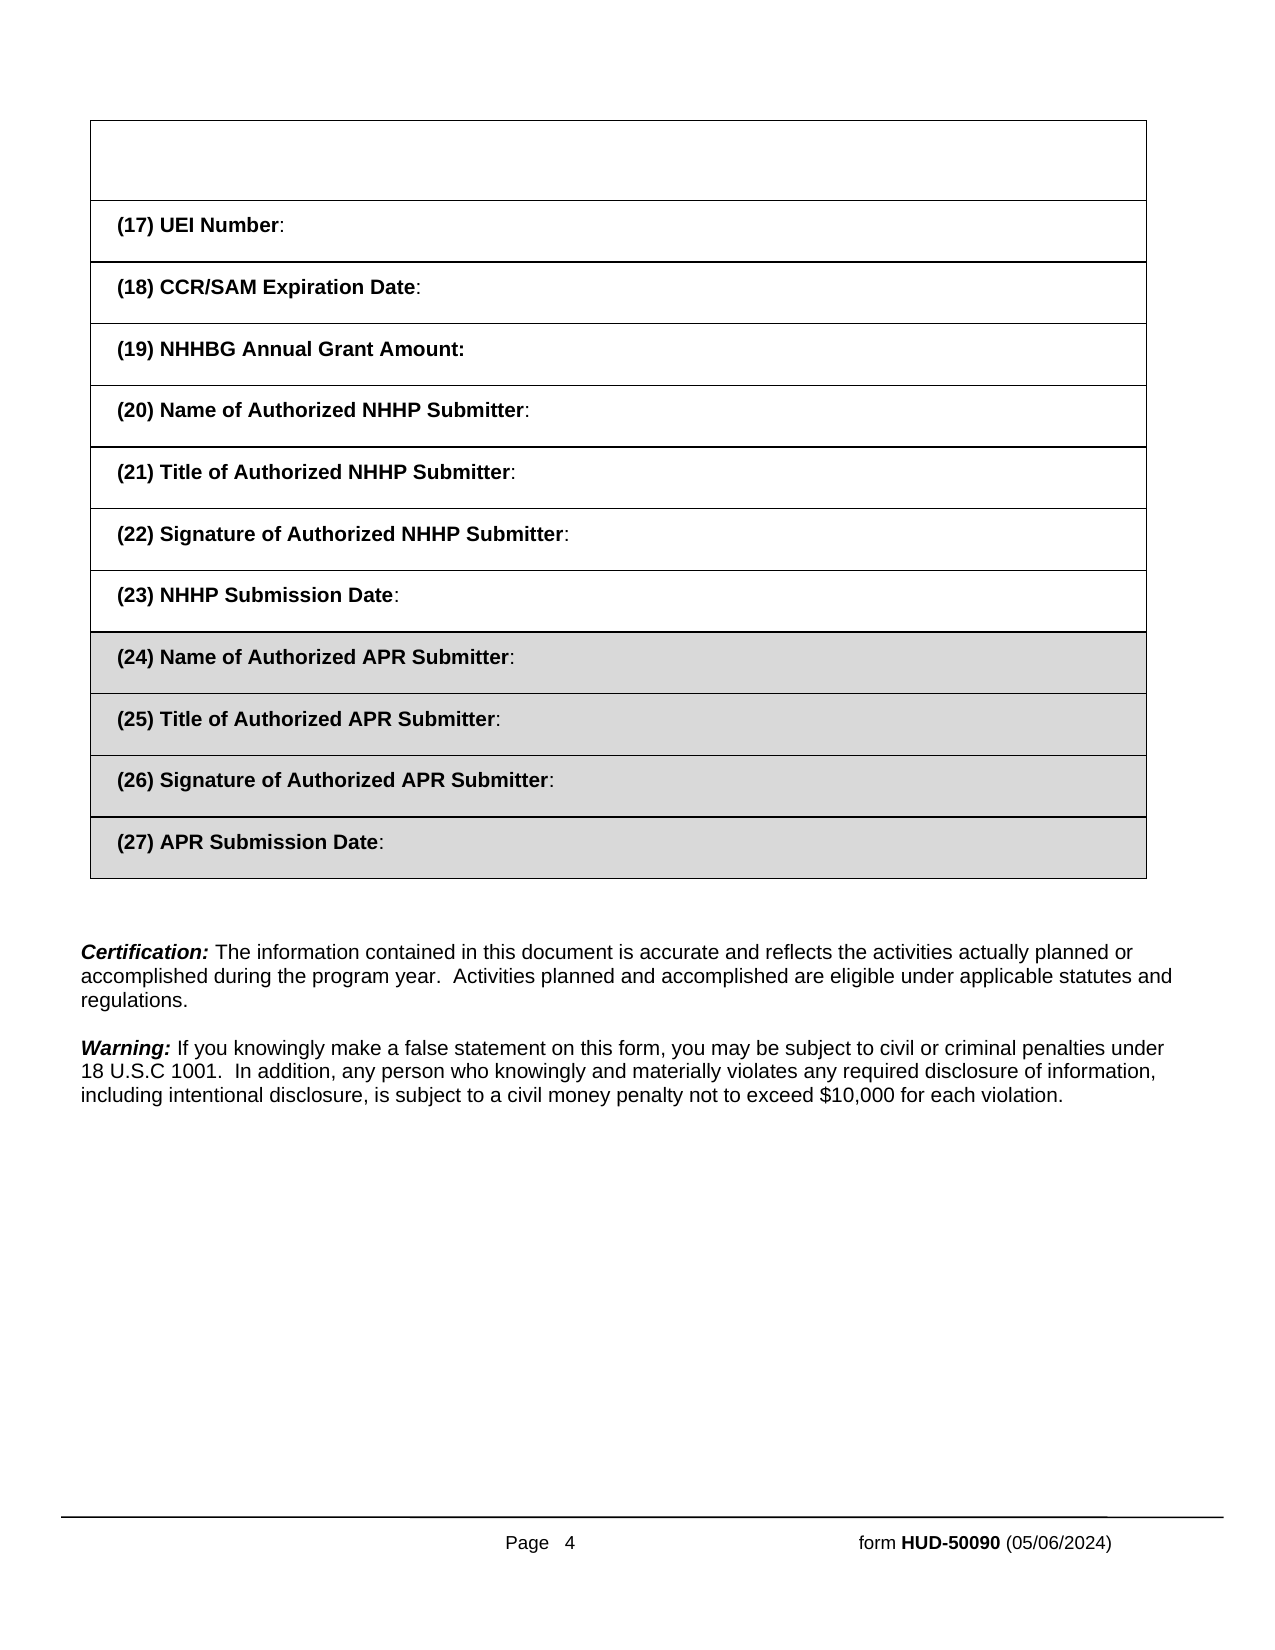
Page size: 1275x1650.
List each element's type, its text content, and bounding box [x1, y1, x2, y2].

table_cell Title of Authorized NHHP Submitter: [91, 448, 1146, 508]
table_cell UEI Number: [91, 201, 1146, 261]
table_cell CCR/SAM Expiration Date: [91, 263, 1146, 323]
table_cell NHHP Submission Date: [91, 571, 1146, 631]
table_cell NHHBG Annual Grant Amount: [91, 324, 1146, 385]
table_cell Signature of Authorized APR Submitter: [91, 756, 1146, 816]
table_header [91, 121, 1146, 200]
table_cell Title of Authorized APR Submitter: [91, 694, 1146, 755]
text Warning: If you knowingly make a false statement on this form, you may be subject to civil or criminal penalties under 18 U.S.C 1001. In addition, any person who knowingly and materially violates any required disclosure of information, including intentional disclosure, is subject to a civil money penalty not to exceed $10,000 for each violation. [81, 1035, 1185, 1107]
table_cell APR Submission Date: [91, 818, 1146, 878]
table_cell Name of Authorized NHHP Submitter: [91, 386, 1146, 446]
table_cell Name of Authorized APR Submitter: [91, 633, 1146, 693]
text Certification: The information contained in this document is accurate and reflects the activities actually planned or accomplished during the program year. Activities planned and accomplished are eligible under applicable statutes and regulations. [81, 939, 1185, 1011]
table_cell Signature of Authorized NHHP Submitter: [91, 509, 1146, 570]
